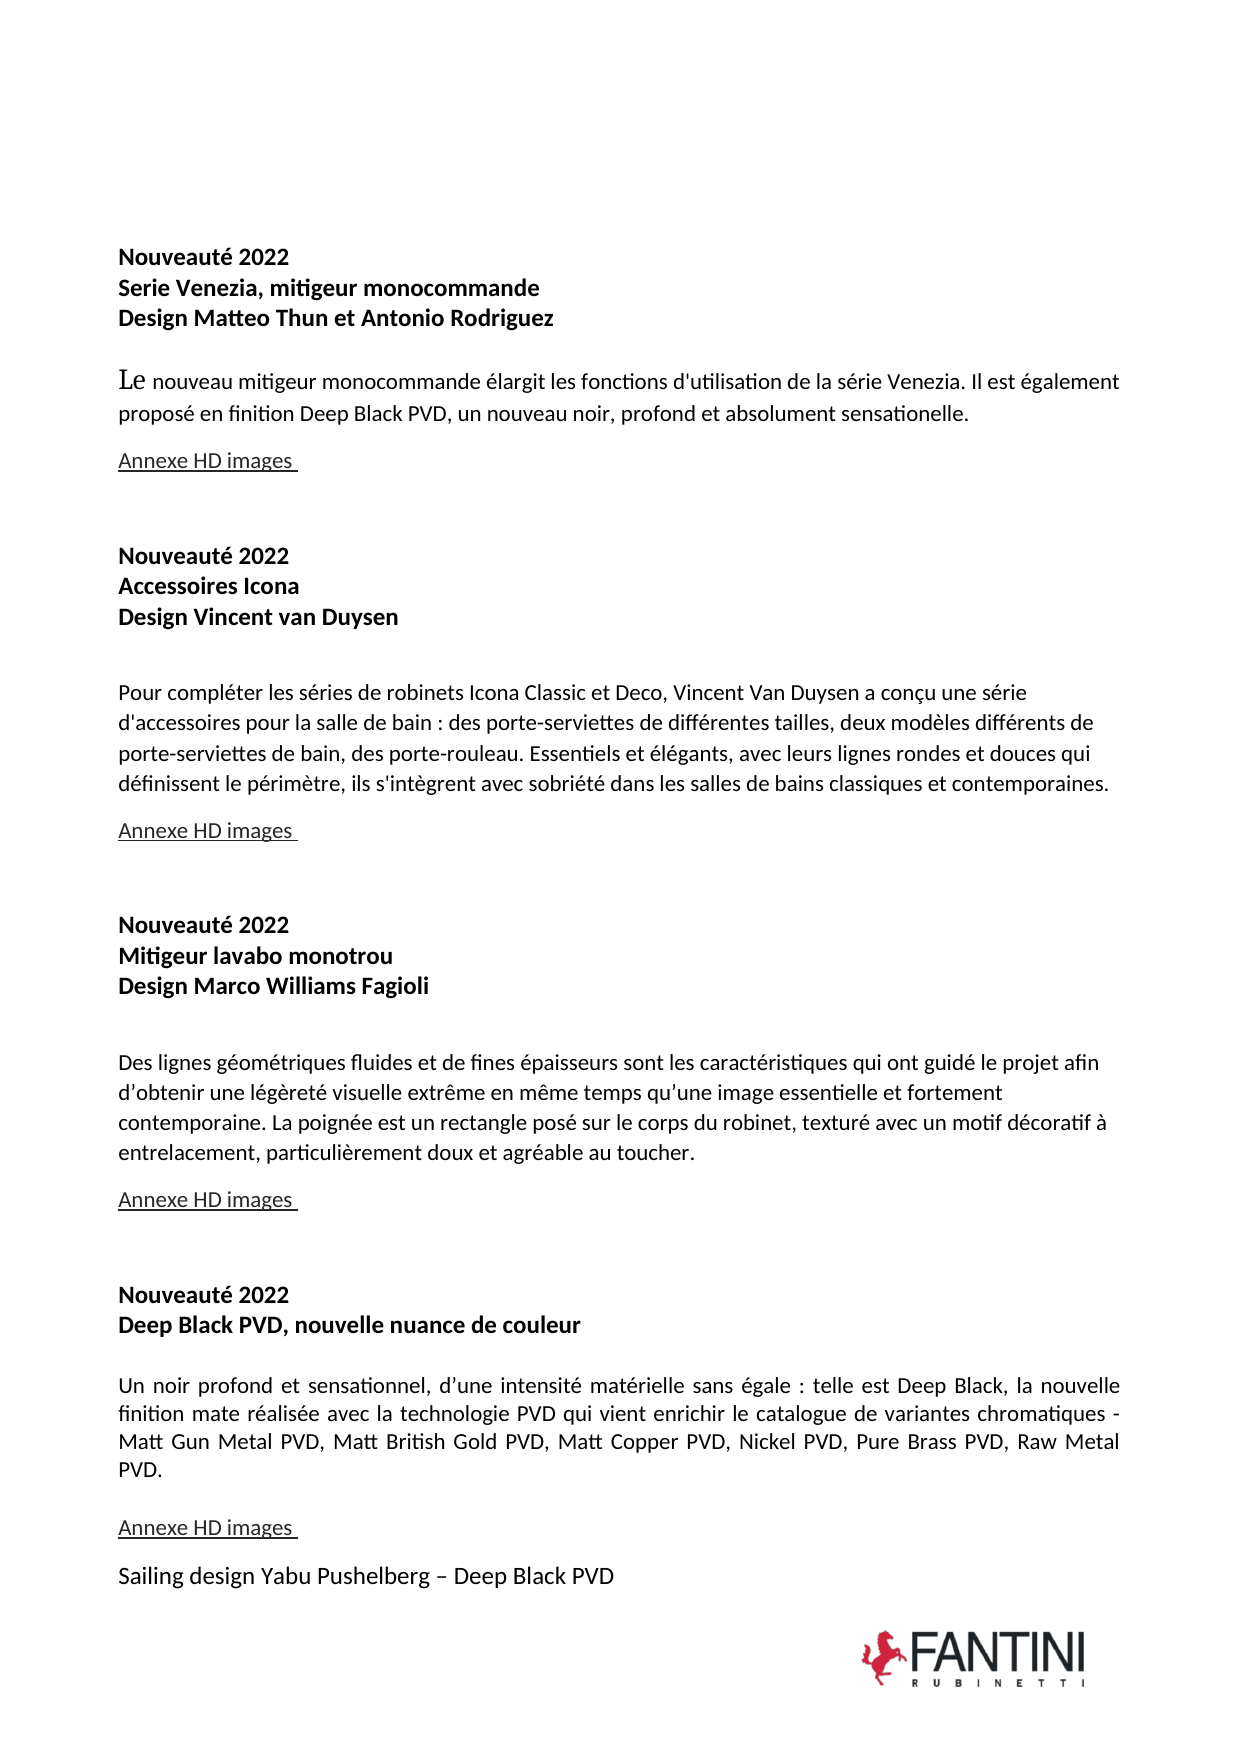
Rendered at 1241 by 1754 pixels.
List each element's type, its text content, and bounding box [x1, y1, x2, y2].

text Mitigeur lavabo monotrou [118, 940, 1122, 971]
text Annexe HD images [118, 816, 1122, 844]
text Sailing design Yabu Pushelberg – Deep Black PVD [118, 1560, 1122, 1591]
text Deep Black PVD, nouvelle nuance de couleur [118, 1310, 1122, 1340]
text Pour compléter les séries de robinets Icona Classic et Deco, Vincent Van Duysen a conçu une série d'accessoires pour la salle de bain : des porte-serviettes de différentes tailles, deux modèles différents de porte-serviettes de bain, des porte-rouleau. Essentiels et élégants, avec leurs lignes rondes et douces qui définissent le périmètre, ils s'intègrent avec sobriété dans les salles de bains classiques et contemporaines. [118, 678, 1122, 797]
picture [840, 1590, 1123, 1725]
text Accessoires Icona [118, 570, 1122, 601]
text Nouveauté 2022 [118, 1279, 1122, 1310]
text Des lignes géométriques fluides et de fines épaisseurs sont les caractéristiques qui ont guidé le projet afin d’obtenir une légèreté visuelle extrême en même temps qu’une image essentielle et fortement contemporaine. La poignée est un rectangle posé sur le corps du robinet, texturé avec un motif décoratif à entrelacement, particulièrement doux et agréable au toucher. [118, 1048, 1122, 1167]
text Annexe HD images [118, 446, 1122, 474]
text Annexe HD images [118, 1513, 1122, 1541]
text Nouveauté 2022 [118, 909, 1122, 940]
text Le nouveau mitigeur monocommande élargit les fonctions d'utilisation de la série Venezia. Il est également proposé en finition Deep Black PVD, un nouveau noir, profond et absolument sensationelle. [118, 363, 1122, 427]
text Nouveauté 2022 [118, 241, 1122, 272]
text Un noir profond et sensationnel, d’une intensité matérielle sans égale : telle est Deep Black, la nouvelle finition mate réalisée avec la technologie PVD qui vient enrichir le catalogue de variantes chromatiques - Matt Gun Metal PVD, Matt British Gold PVD, Matt Copper PVD, Nickel PVD, Pure Brass PVD, Raw Metal PVD. [118, 1371, 1122, 1483]
text Design Vincent van Duysen [118, 601, 1122, 631]
text Annexe HD images [118, 1185, 1122, 1213]
text Nouveauté 2022 [118, 540, 1122, 570]
text Design Marco Williams Fagioli [118, 971, 1122, 1001]
text Serie Venezia, mitigeur monocommande [118, 272, 1122, 302]
text Design Matteo Thun et Antonio Rodriguez [118, 302, 1122, 333]
